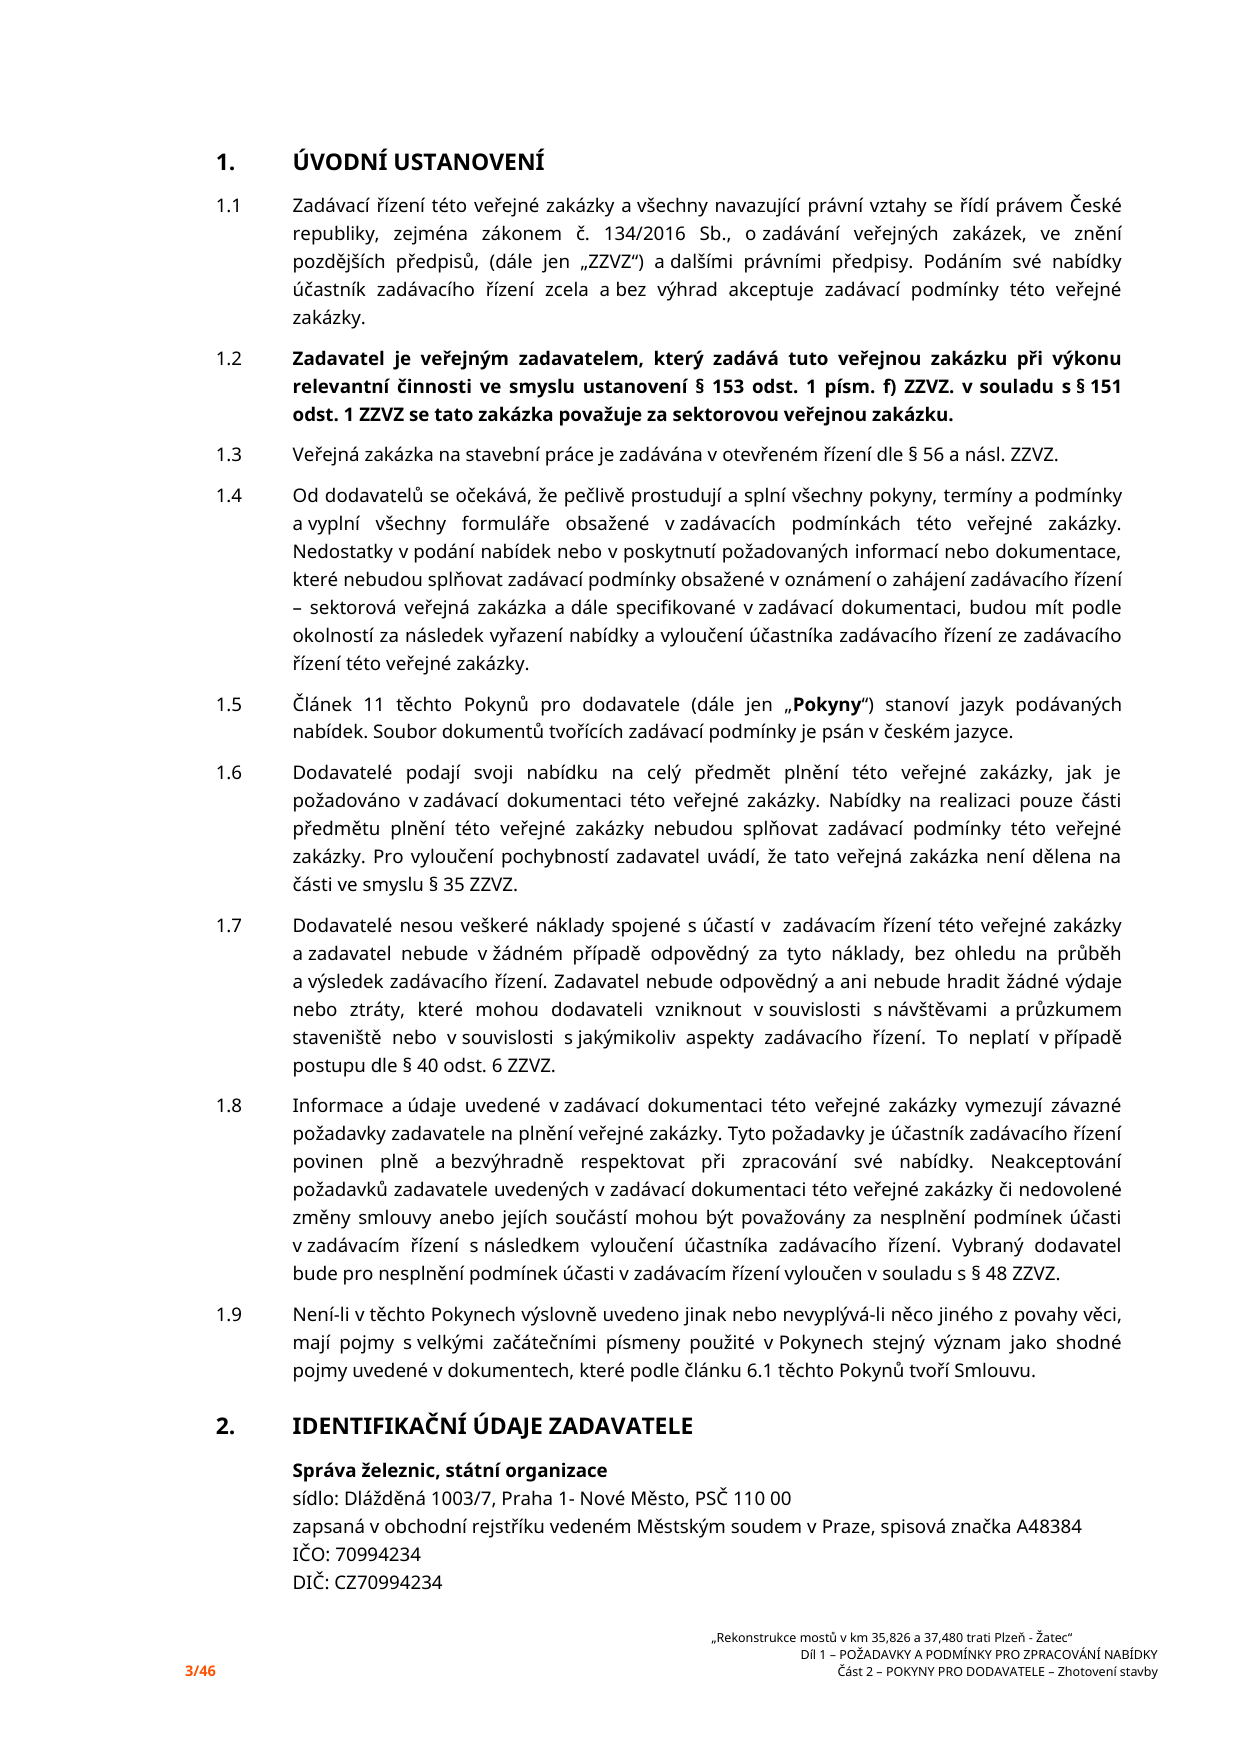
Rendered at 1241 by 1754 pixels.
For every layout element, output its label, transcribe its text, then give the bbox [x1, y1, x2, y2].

text IČO: 70994234 [292, 1541, 1122, 1567]
text Dodavatelé nesou veškeré náklady spojené s účastí v zadávacím řízení této veřejné zakázky a zadavatel nebude v žádném případě odpovědný za tyto náklady, bez ohledu na průběh a výsledek zadávacího řízení. Zadavatel nebude odpovědný a ani nebude hradit žádné výdaje nebo ztráty, které mohou dodavateli vzniknout v souvislosti s návštěvami a průzkumem staveniště nebo v souvislosti s jakýmikoliv aspekty zadávacího řízení. To neplatí v případě postupu dle § 40 odst. 6 ZZVZ. [216, 912, 1122, 1078]
text DIČ: CZ70994234 [292, 1569, 1122, 1595]
text sídlo: Dlážděná 1003/7, Praha 1- Nové Město, PSČ 110 00 [292, 1485, 1122, 1511]
text Dodavatelé podají svoji nabídku na celý předmět plnění této veřejné zakázky, jak je požadováno v zadávací dokumentaci této veřejné zakázky. Nabídky na realizaci pouze části předmětu plnění této veřejné zakázky nebudou splňovat zadávací podmínky této veřejné zakázky. Pro vyloučení pochybností zadavatel uvádí, že tato veřejná zakázka není dělena na části ve smyslu § 35 ZZVZ. [216, 759, 1122, 897]
text IDENTIFIKAČNÍ ÚDAJE ZADAVATELE [216, 1410, 1122, 1442]
text Veřejná zakázka na stavební práce je zadávána v otevřeném řízení dle § 56 a násl. ZZVZ. [216, 442, 1122, 467]
text Správa železnic, státní organizace [292, 1457, 1122, 1483]
text ÚVODNÍ USTANOVENÍ [216, 146, 1122, 177]
text Zadávací řízení této veřejné zakázky a všechny navazující právní vztahy se řídí právem České republiky, zejména zákonem č. 134/2016 Sb., o zadávání veřejných zakázek, ve znění pozdějších předpisů, (dále jen „ZZVZ“) a dalšími právními předpisy. Podáním své nabídky účastník zadávacího řízení zcela a bez výhrad akceptuje zadávací podmínky této veřejné zakázky. [216, 192, 1122, 330]
text Není-li v těchto Pokynech výslovně uvedeno jinak nebo nevyplývá-li něco jiného z povahy věci, mají pojmy s velkými začátečními písmeny použité v Pokynech stejný význam jako shodné pojmy uvedené v dokumentech, které podle článku 6.1 těchto Pokynů tvoří Smlouvu. [216, 1301, 1122, 1383]
text zapsaná v obchodní rejstříku vedeném Městským soudem v Praze, spisová značka A48384 [292, 1513, 1122, 1539]
text Zadavatel je veřejným zadavatelem, který zadává tuto veřejnou zakázku při výkonu relevantní činnosti ve smyslu ustanovení § 153 odst. 1 písm. f) ZZVZ. v souladu s § 151 odst. 1 ZZVZ se tato zakázka považuje za sektorovou veřejnou zakázku. [216, 345, 1122, 427]
text Od dodavatelů se očekává, že pečlivě prostudují a splní všechny pokyny, termíny a podmínky a vyplní všechny formuláře obsažené v zadávacích podmínkách této veřejné zakázky. Nedostatky v podání nabídek nebo v poskytnutí požadovaných informací nebo dokumentace, které nebudou splňovat zadávací podmínky obsažené v oznámení o zahájení zadávacího řízení – sektorová veřejná zakázka a dále specifikované v zadávací dokumentaci, budou mít podle okolností za následek vyřazení nabídky a vyloučení účastníka zadávacího řízení ze zadávacího řízení této veřejné zakázky. [216, 482, 1122, 676]
text Informace a údaje uvedené v zadávací dokumentaci této veřejné zakázky vymezují závazné požadavky zadavatele na plnění veřejné zakázky. Tyto požadavky je účastník zadávacího řízení povinen plně a bezvýhradně respektovat při zpracování své nabídky. Neakceptování požadavků zadavatele uvedených v zadávací dokumentaci této veřejné zakázky či nedovolené změny smlouvy anebo jejích součástí mohou být považovány za nesplnění podmínek účasti v zadávacím řízení s následkem vyloučení účastníka zadávacího řízení. Vybraný dodavatel bude pro nesplnění podmínek účasti v zadávacím řízení vyloučen v souladu s § 48 ZZVZ. [216, 1093, 1122, 1286]
text Článek 11 těchto Pokynů pro dodavatele (dále jen „Pokyny“) stanoví jazyk podávaných nabídek. Soubor dokumentů tvořících zadávací podmínky je psán v českém jazyce. [216, 691, 1122, 744]
